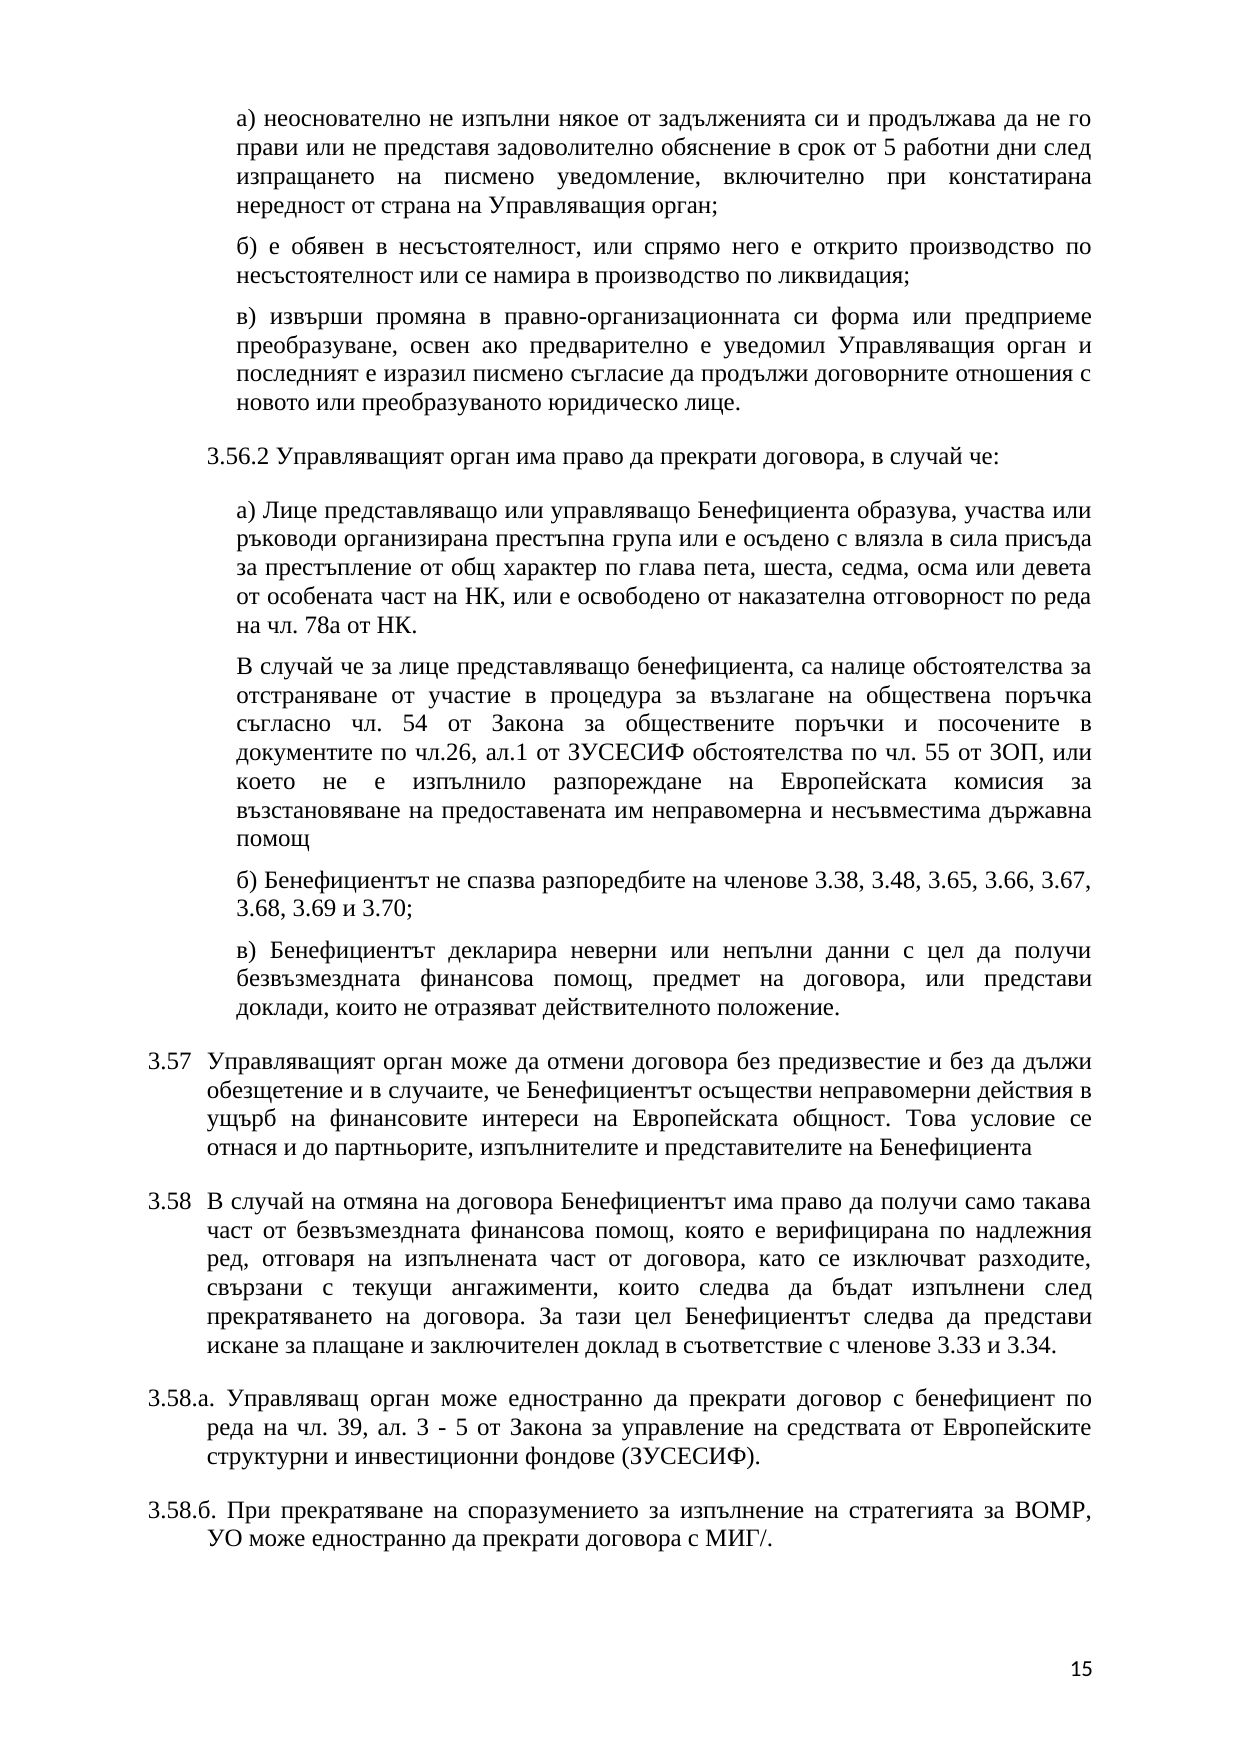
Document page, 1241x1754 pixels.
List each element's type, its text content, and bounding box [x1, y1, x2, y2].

text 3.56.2 Управляващият орган има право да прекрати договора, в случай че: [148, 441, 1093, 470]
text В случай че за лице представляващо бенефициента, са налице обстоятелства за отстраняване от участие в процедура за възлагане на обществена поръчка съгласно чл. 54 от Закона за обществените поръчки и посочените в документите по чл.26, ал.1 от ЗУСЕСИФ обстоятелства по чл. 55 от ЗОП, или което не е изпълнило разпореждане на Европейската комисия за възстановяване на предоставената им неправомерна и несъвместима държавна помощ [236, 651, 1093, 852]
text a) неоснователно не изпълни някое от задълженията си и продължава да не го прави или не представя задоволително обяснение в срок от 5 работни дни след изпращането на писмено уведомление, включително при констатирана нередност от страна на Управляващия орган; [236, 103, 1093, 218]
text 3.58 В случай на отмяна на договора Бенефициентът има право да получи само такава част от безвъзмездната финансова помощ, която е верифицирана по надлежния ред, отговаря на изпълнената част от договора, като се изключват разходите, свързани с текущи ангажименти, които следва да бъдат изпълнени след прекратяването на договора. За тази цел Бенефициентът следва да представи искане за плащане и заключителен доклад в съответствие с членове 3.33 и 3.34. [148, 1186, 1093, 1358]
text б) Бенефициентът не спазва разпоредбите на членове 3.38, 3.48, 3.65, 3.66, 3.67, 3.68, 3.69 и 3.70; [236, 865, 1093, 922]
text в) извърши промяна в правно-организационната си форма или предприеме преобразуване, освен ако предварително е уведомил Управляващия орган и последният е изразил писмено съгласие да продължи договорните отношения с новото или преобразуваното юридическо лице. [236, 301, 1093, 416]
text б) е обявен в несъстоятелност, или спрямо него е открито производство по несъстоятелност или се намира в производство по ликвидация; [236, 231, 1093, 288]
text в) Бенефициентът декларира неверни или непълни данни с цел да получи безвъзмездната финансова помощ, предмет на договора, или представи доклади, които не отразяват действителното положение. [236, 935, 1093, 1021]
text 3.58.а. Управляващ орган може едностранно да прекрати договор с бенефициент по реда на чл. 39, ал. 3 - 5 от Закона за управление на средствата от Европейските структурни и инвестиционни фондове (ЗУСЕСИФ). [148, 1383, 1093, 1470]
text а) Лице представляващо или управляващо Бенефициента образува, участва или ръководи организирана престъпна група или е осъдено с влязла в сила присъда за престъпление от общ характер по глава пета, шеста, седма, осма или девета от особената част на НК, или е освободено от наказателна отговорност по реда на чл. 78а от НК. [236, 495, 1093, 638]
text 3.57 Управляващият орган може да отмени договора без предизвестие и без да дължи обезщетение и в случаите, че Бенефициентът осъществи неправомерни действия в ущърб на финансовите интереси на Европейската общност. Това условие се отнася и до партньорите, изпълнителите и представителите на Бенефициента [148, 1046, 1093, 1161]
text 3.58.б. При прекратяване на споразумението за изпълнение на стратегията за ВОМР, УО може едностранно да прекрати договора с МИГ/. [148, 1495, 1093, 1552]
